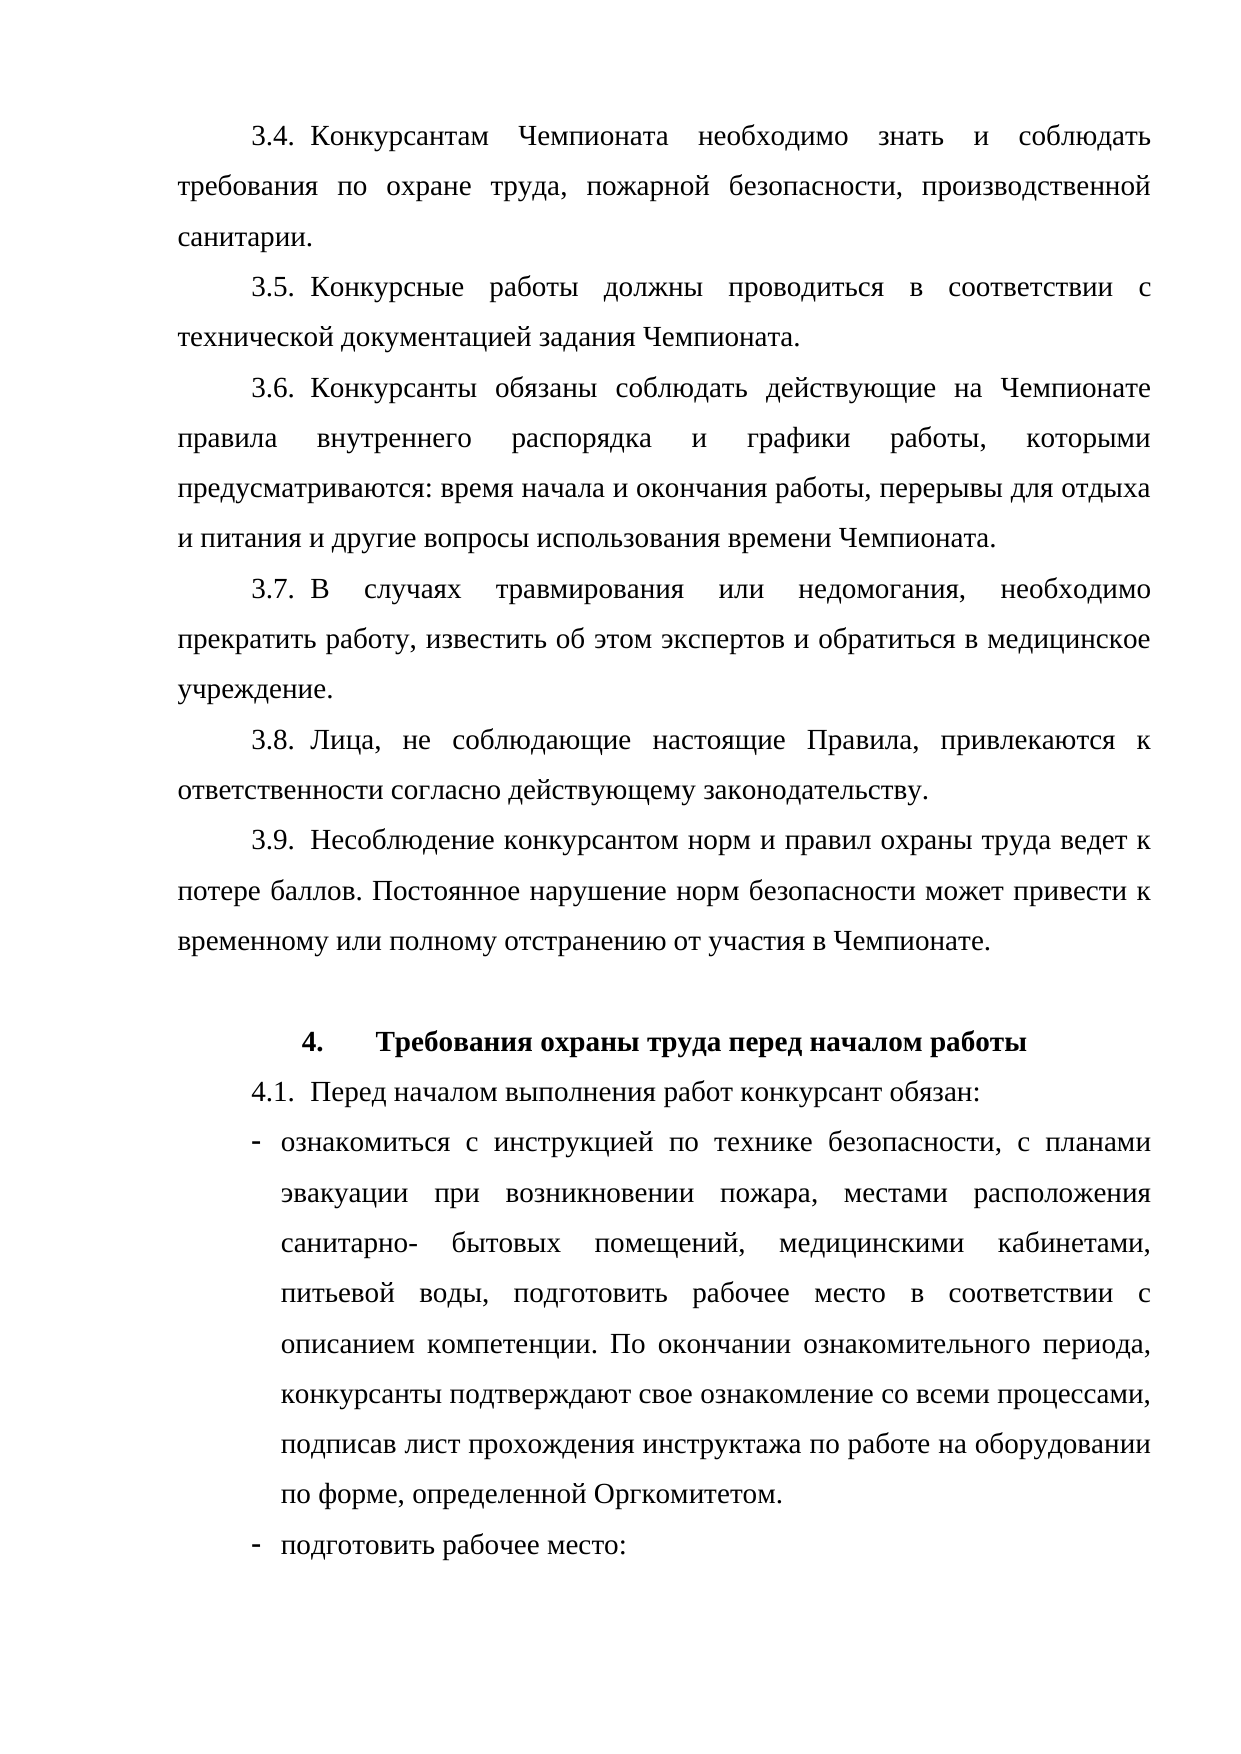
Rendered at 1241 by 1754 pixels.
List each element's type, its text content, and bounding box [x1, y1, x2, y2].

text 3.9. Несоблюдение конкурсантом норм и правил охраны труда ведет к потере баллов. Постоянное нарушение норм безопасности может привести к временному или полному отстранению от участия в Чемпионате. [177, 822, 1152, 957]
text 3.8. Лица, не соблюдающие настоящие Правила, привлекаются к ответственности согласно действующему законодательству. [177, 722, 1152, 806]
list подготовить рабочее место: [251, 1527, 1152, 1561]
text 3.5. Конкурсные работы должны проводиться в соответствии с технической документацией задания Чемпионата. [177, 269, 1152, 353]
subtitle 4. Требования охраны труда перед началом работы [177, 1024, 1152, 1057]
text 4.1. Перед началом выполнения работ конкурсант обязан: [177, 1074, 1152, 1108]
text 3.6. Конкурсанты обязаны соблюдать действующие на Чемпионате правила внутреннего распорядка и графики работы, которыми предусматриваются: время начала и окончания работы, перерывы для отдыха и питания и другие вопросы использования времени Чемпионата. [177, 370, 1152, 554]
text 3.7. В случаях травмирования или недомогания, необходимо прекратить работу, известить об этом экспертов и обратиться в медицинское учреждение. [177, 571, 1152, 705]
text 3.4. Конкурсантам Чемпионата необходимо знать и соблюдать требования по охране труда, пожарной безопасности, производственной санитарии. [177, 118, 1152, 252]
list ознакомиться с инструкцией по технике безопасности, с планами эвакуации при возникновении пожара, местами расположения санитарно- бытовых помещений, медицинскими кабинетами, питьевой воды, подготовить рабочее место в соответствии с описанием компетенции. По окончании ознакомительного периода, конкурсанты подтверждают свое ознакомление со всеми процессами, подписав лист прохождения инструктажа по работе на оборудовании по форме, определенной Оргкомитетом. [251, 1124, 1152, 1510]
